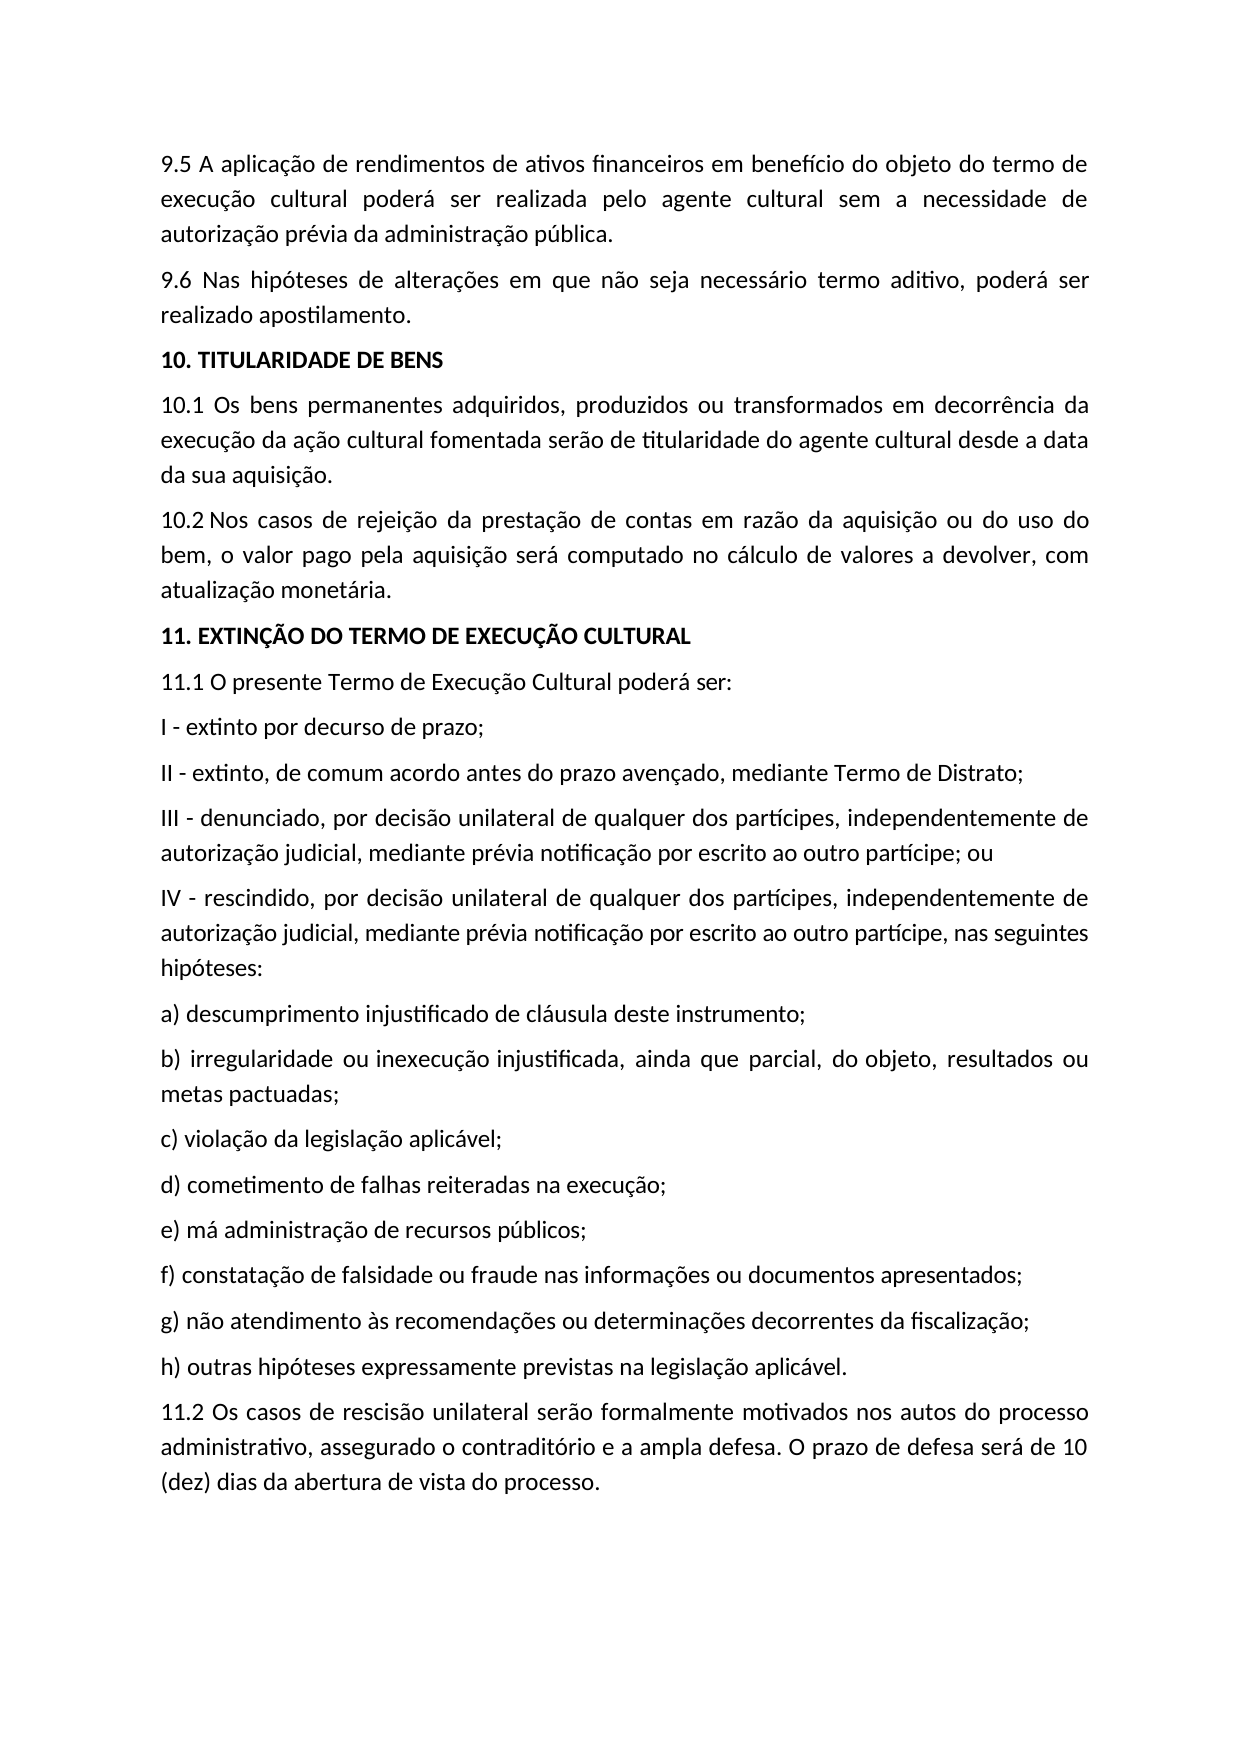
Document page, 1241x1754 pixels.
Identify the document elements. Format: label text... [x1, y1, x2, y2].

list má administração de recursos públicos; [160, 1214, 1093, 1245]
list Nos casos de rejeição da prestação de contas em razão da aquisição ou do uso do bem, o valor pago pela aquisição será computado no cálculo de valores a devolver, com atualização monetária. [160, 505, 1091, 605]
subtitle TITULARIDADE DE BENS [160, 344, 1093, 374]
list O presente Termo de Execução Cultural poderá ser: [160, 666, 1093, 696]
list - extinto por decurso de prazo; [160, 711, 1093, 742]
list cometimento de falhas reiteradas na execução; [160, 1169, 1093, 1199]
list não atendimento às recomendações ou determinações decorrentes da fiscalização; [160, 1305, 1093, 1336]
list violação da legislação aplicável; [160, 1123, 1093, 1153]
list irregularidade ou inexecução injustificada, ainda que parcial, do objeto, resultados ou metas pactuadas; [160, 1043, 1089, 1108]
list outras hipóteses expressamente previstas na legislação aplicável. [160, 1351, 1093, 1381]
list - rescindido, por decisão unilateral de qualquer dos partícipes, independentemente de autorização judicial, mediante prévia notificação por escrito ao outro partícipe, nas seguintes hipóteses: [160, 882, 1089, 983]
subtitle EXTINÇÃO DO TERMO DE EXECUÇÃO CULTURAL [160, 621, 1093, 651]
list - denunciado, por decisão unilateral de qualquer dos partícipes, independentemente de autorização judicial, mediante prévia notificação por escrito ao outro partícipe; ou [160, 802, 1089, 868]
list descumprimento injustificado de cláusula deste instrumento; [160, 998, 1093, 1028]
list Os casos de rescisão unilateral serão formalmente motivados nos autos do processo administrativo, assegurado o contraditório e a ampla defesa. O prazo de defesa será de 10 (dez) dias da abertura de vista do processo. [160, 1396, 1090, 1497]
list Nas hipóteses de alterações em que não seja necessário termo aditivo, poderá ser realizado apostilamento. [160, 264, 1090, 329]
list Os bens permanentes adquiridos, produzidos ou transformados em decorrência da execução da ação cultural fomentada serão de titularidade do agente cultural desde a data da sua aquisição. [160, 389, 1090, 490]
list constatação de falsidade ou fraude nas informações ou documentos apresentados; [160, 1259, 1093, 1290]
list - extinto, de comum acordo antes do prazo avençado, mediante Termo de Distrato; [160, 757, 1093, 788]
list A aplicação de rendimentos de ativos financeiros em benefício do objeto do termo de execução cultural poderá ser realizada pelo agente cultural sem a necessidade de autorização prévia da administração pública. [160, 149, 1089, 249]
